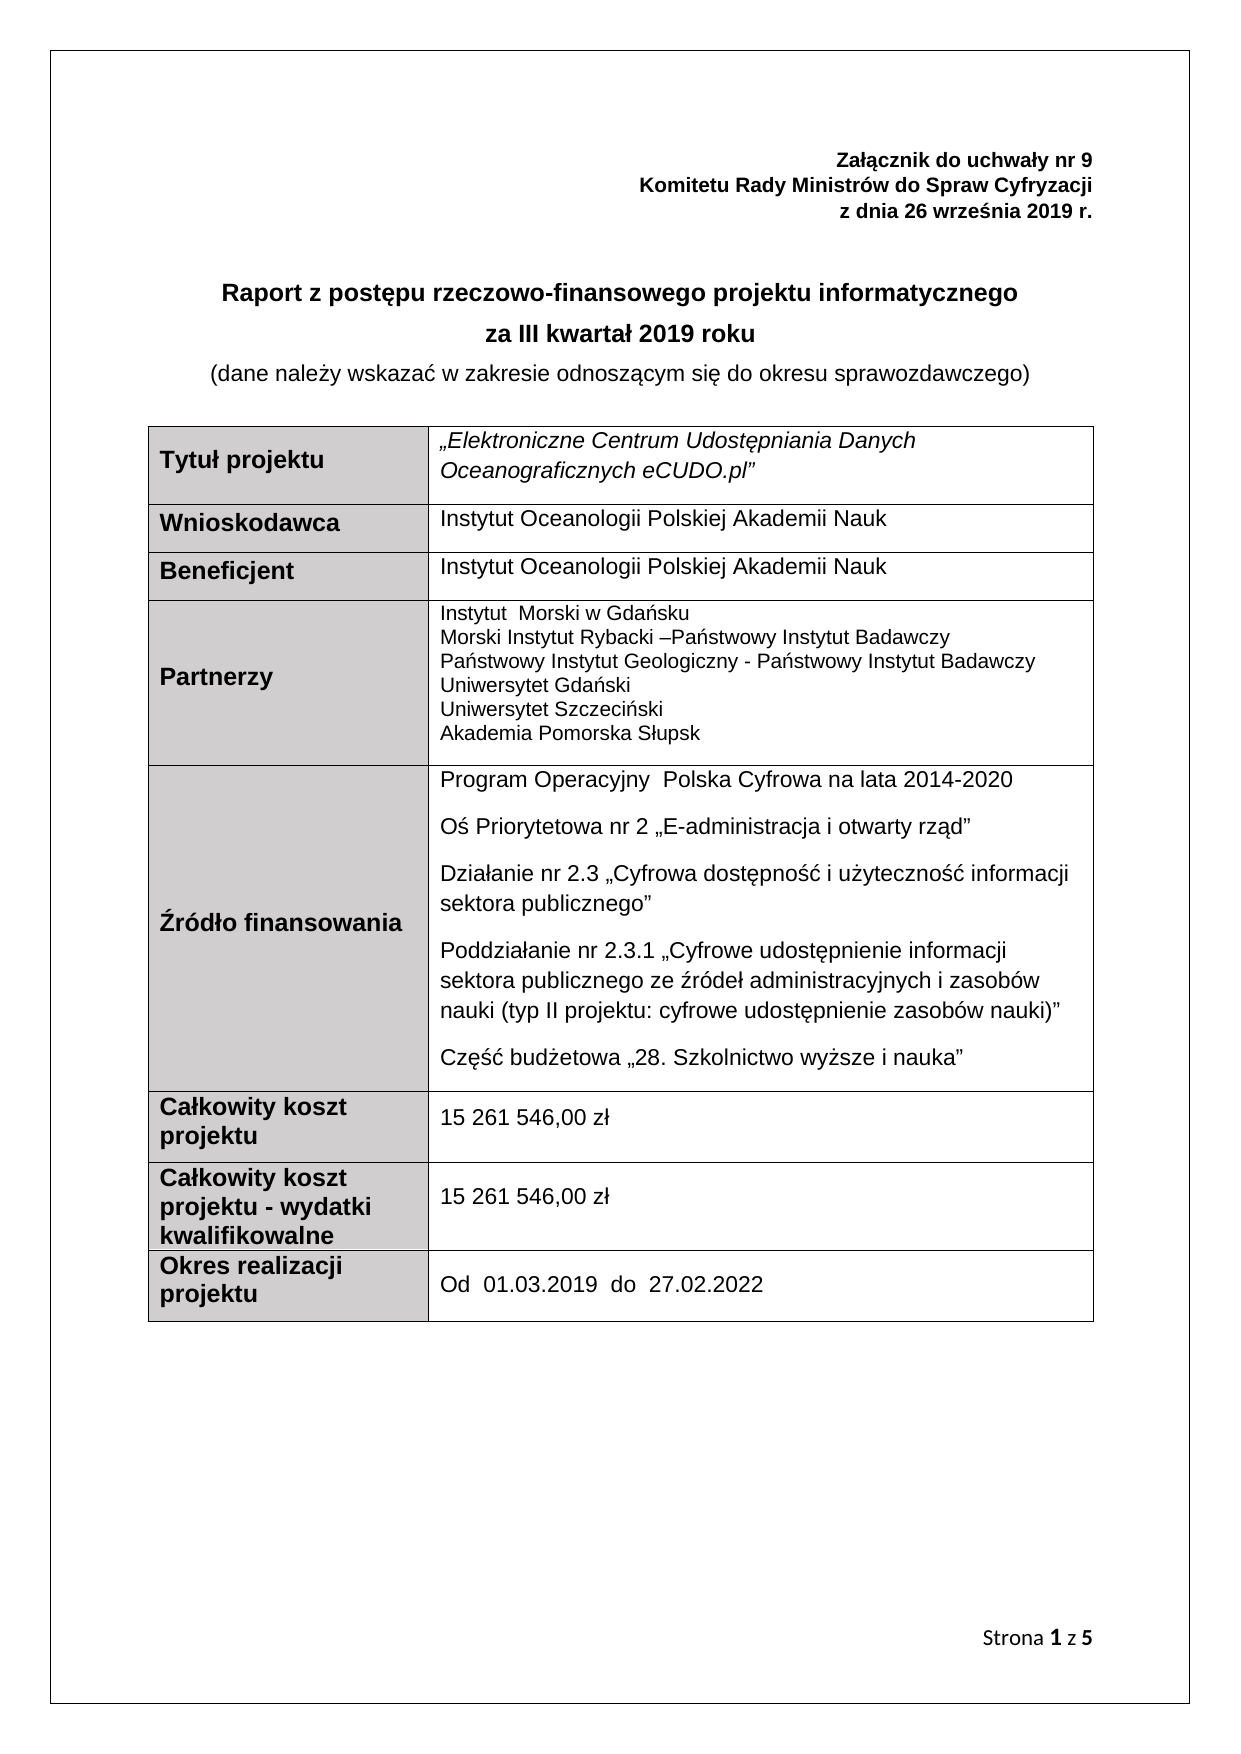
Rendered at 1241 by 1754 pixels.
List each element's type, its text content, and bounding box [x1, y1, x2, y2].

table_cell Instytut Morski w Gdańsku Morski Instytut Rybacki –Państwowy Instytut Badawczy Państwowy Instytut Geologiczny - Państwowy Instytut Badawczy Uniwersytet Gdański Uniwersytet Szczeciński Akademia Pomorska Słupsk [429, 601, 1093, 765]
table_cell Okres realizacji projektu [149, 1251, 428, 1321]
table_cell Partnerzy [149, 601, 428, 765]
table_cell Instytut Oceanologii Polskiej Akademii Nauk [429, 553, 1093, 600]
table_cell Instytut Oceanologii Polskiej Akademii Nauk [429, 505, 1093, 552]
table_cell Beneficjent [149, 553, 428, 600]
table_cell 15 261 546,00 zł [429, 1163, 1093, 1249]
subtitle Raport z postępu rzeczowo-finansowego projektu informatycznego [148, 277, 1093, 306]
table_cell Całkowity koszt projektu [149, 1092, 428, 1162]
table_header Tytuł projektu [149, 427, 428, 504]
table_cell Program Operacyjny Polska Cyfrowa na lata 2014-2020 Oś Priorytetowa nr 2 „E-administracja i otwarty rząd” Działanie nr 2.3 „Cyfrowa dostępność i użyteczność informacji sektora publicznego” Poddziałanie nr 2.3.1 „Cyfrowe udostępnienie informacji sektora publicznego ze źródeł administracyjnych i zasobów nauki (typ II projektu: cyfrowe udostępnienie zasobów nauki)” Część budżetowa „28. Szkolnictwo wyższe i nauka” [429, 766, 1093, 1091]
table_cell Wnioskodawca [149, 505, 428, 552]
table_cell Całkowity koszt projektu - wydatki kwalifikowalne [149, 1163, 428, 1249]
table_cell Źródło finansowania [149, 766, 428, 1091]
table_cell 15 261 546,00 zł [429, 1092, 1093, 1162]
text z dnia 26 września 2019 r. [148, 199, 1093, 223]
text Komitetu Rady Ministrów do Spraw Cyfryzacji [148, 173, 1093, 197]
subtitle za III kwartał 2019 roku [148, 319, 1093, 347]
text (dane należy wskazać w zakresie odnoszącym się do okresu sprawozdawczego) [148, 360, 1093, 386]
table_cell Od 01.03.2019 do 27.02.2022 [429, 1251, 1093, 1321]
text Załącznik do uchwały nr 9 [148, 147, 1093, 171]
table_header „Elektroniczne Centrum Udostępniania Danych Oceanograficznych eCUDO.pl” [429, 427, 1093, 504]
